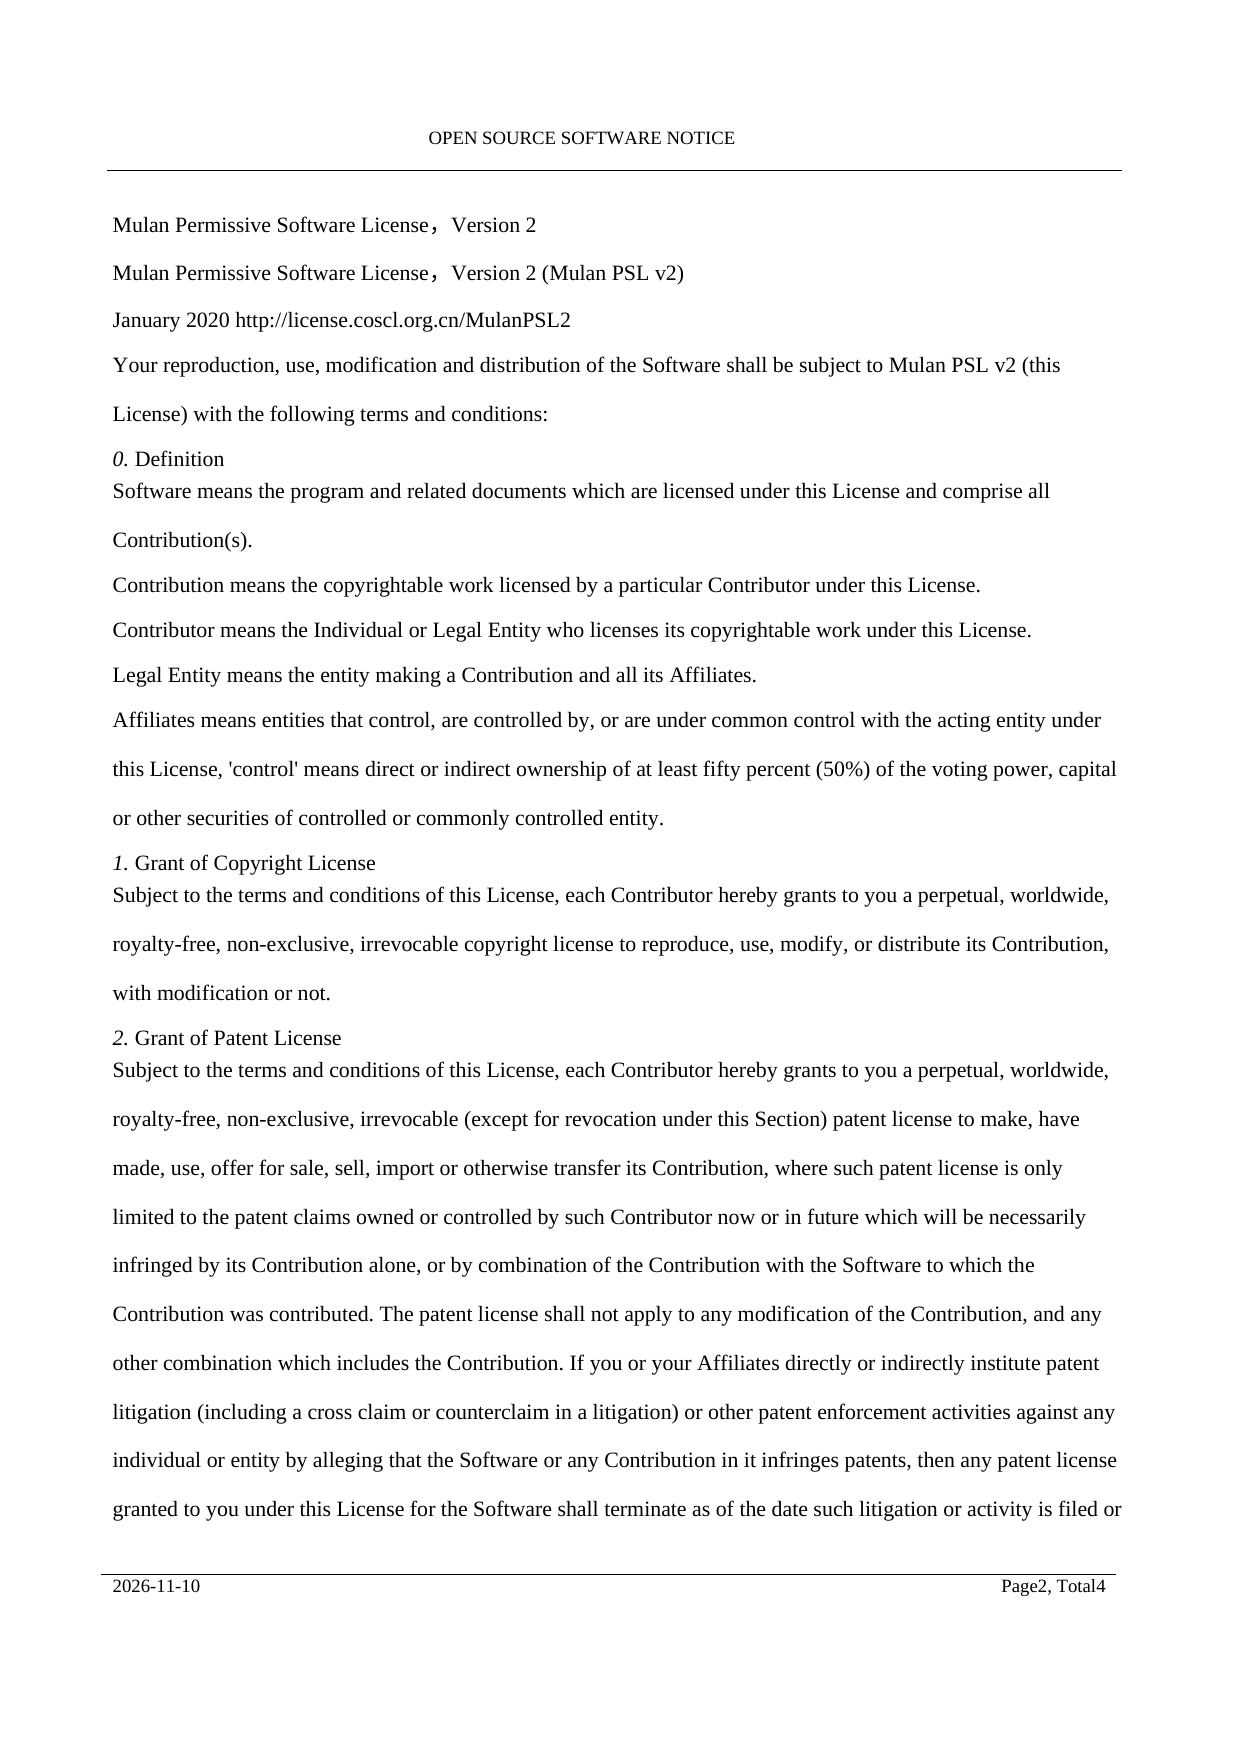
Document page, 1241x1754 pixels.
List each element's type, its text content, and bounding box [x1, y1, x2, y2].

text Contributor means the Individual or Legal Entity who licenses its copyrightable work under this License. [112, 613, 1128, 646]
text Subject to the terms and conditions of this License, each Contributor hereby grants to you a perpetual, worldwide, royalty-free, non-exclusive, irrevocable copyright license to reproduce, use, modify, or distribute its Contribution, with modification or not. [112, 879, 1128, 1009]
text Your reproduction, use, modification and distribution of the Software shall be subject to Mulan PSL v2 (this License) with the following terms and conditions: [112, 348, 1128, 429]
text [112, 1054, 1128, 1525]
text 0. Definition [112, 442, 1128, 474]
text Affiliates means entities that control, are controlled by, or are under common control with the acting entity under this License, 'control' means direct or indirect ownership of at least fifty percent (50%) of the voting power, capital or other securities of controlled or commonly controlled entity. [112, 704, 1128, 834]
text 1. Grant of Copyright License [112, 846, 1128, 879]
text Legal Entity means the entity making a Contribution and all its Affiliates. [112, 658, 1128, 691]
text 2. Grant of Patent License [112, 1021, 1128, 1054]
text Mulan Permissive Software License，Version 2 (Mulan PSL v2) [112, 255, 1128, 287]
text Software means the program and related documents which are licensed under this License and comprise all Contribution(s). [112, 474, 1128, 556]
text Contribution means the copyrightable work licensed by a particular Contributor under this License. [112, 568, 1128, 601]
text January 2020 http://license.coscl.org.cn/MulanPSL2 [112, 303, 1128, 336]
text Mulan Permissive Software License，Version 2 [112, 206, 1128, 239]
